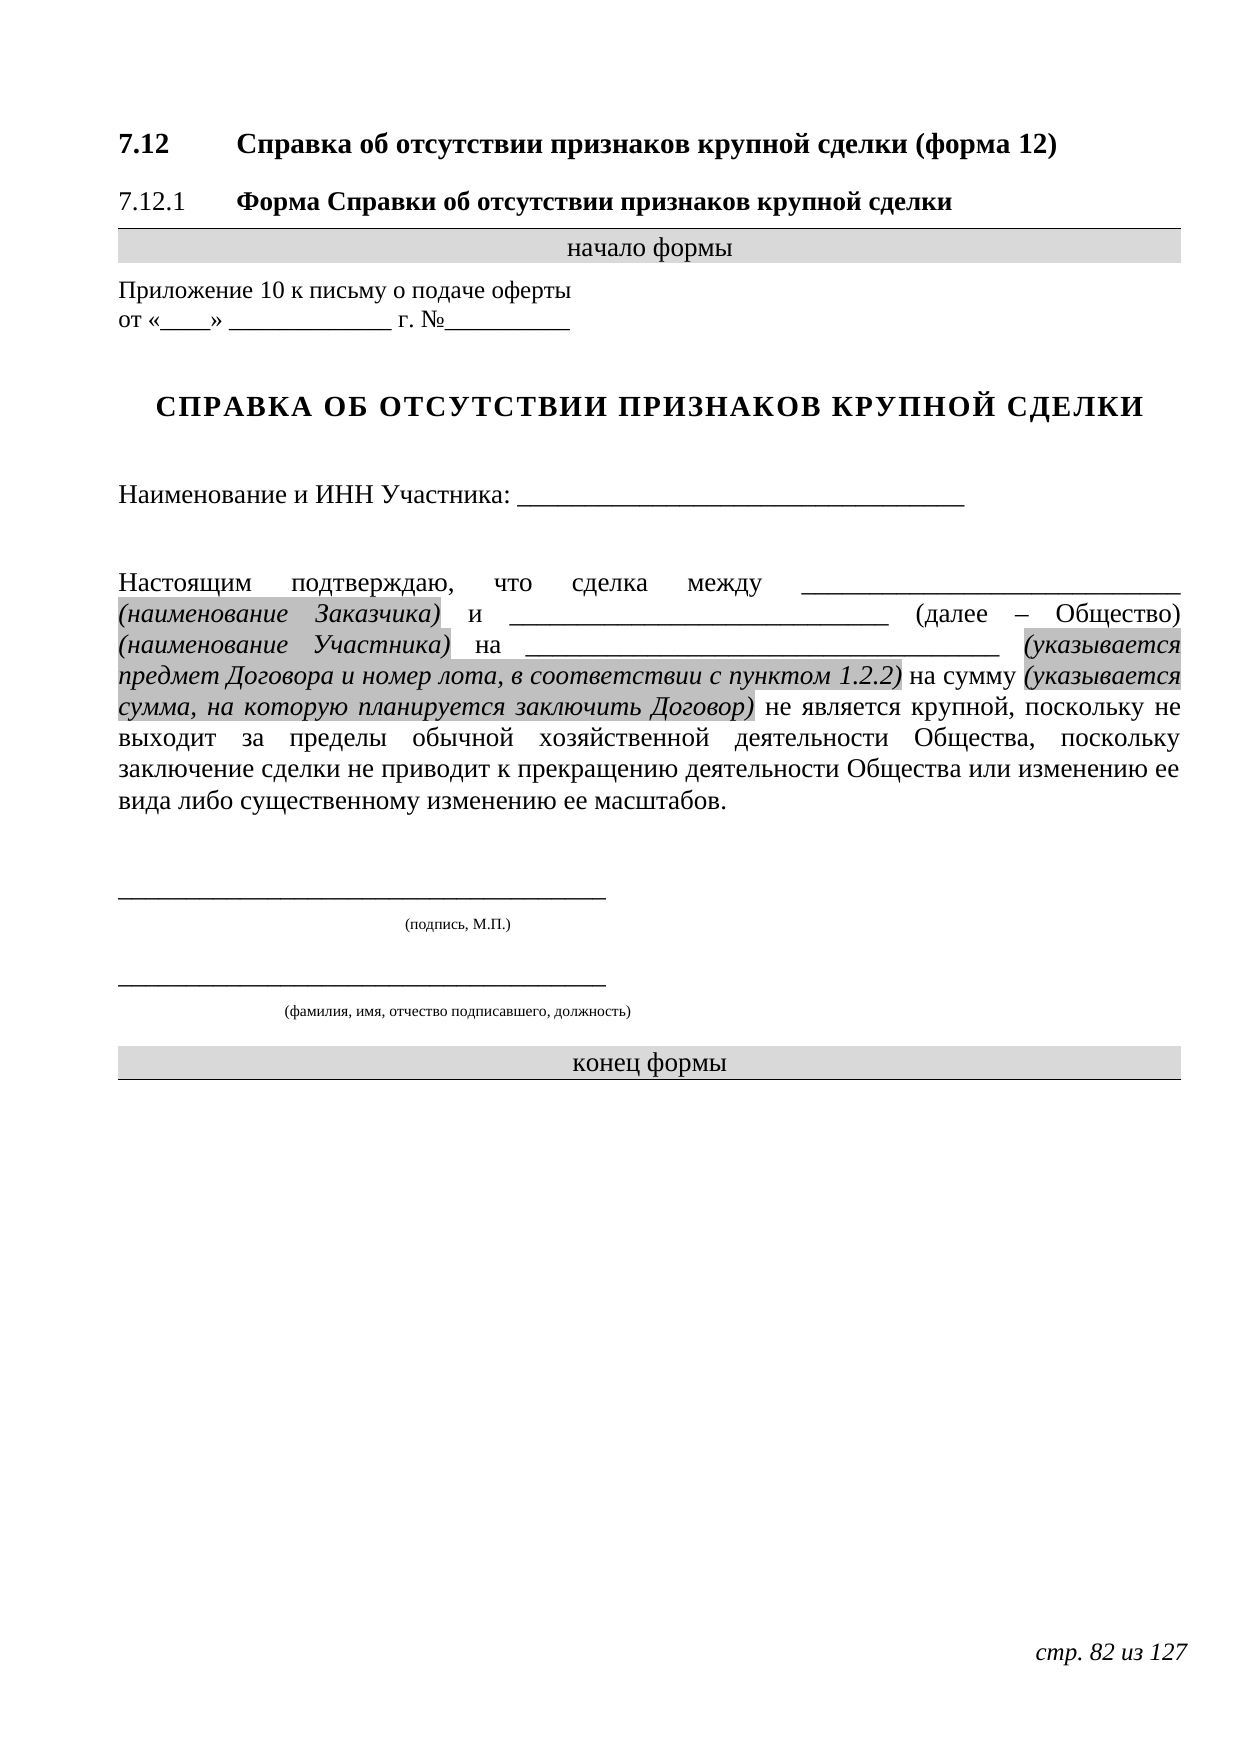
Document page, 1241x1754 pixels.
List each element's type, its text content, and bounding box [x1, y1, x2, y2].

text Наименование и ИНН Участника: _________________________________ [118, 478, 1181, 509]
text Настоящим подтверждаю, что сделка между ____________________________ (наименование Заказчика) и ____________________________ (далее – Общество) (наименование Участника) на ___________________________________ (указывается предмет Договора и номер лота, в соответствии с пунктом 1.2.2) на сумму (указывается сумма, на которую планируется заключить Договор) не является крупной, поскольку не выходит за пределы обычной хозяйственной деятельности Общества, поскольку заключение сделки не приводит к прекращению деятельности Общества или изменению ее вида либо существенному изменению ее масштабов. [118, 566, 1181, 815]
text Справка об отсутствии признаков крупной сделки [118, 389, 1181, 422]
text (фамилия, имя, отчество подписавшего, должность) [118, 1002, 797, 1033]
text Приложение 10 к письму о подаче оферты от «____» _____________ г. №__________ [118, 275, 1181, 333]
list Форма Справки об отсутствии признаков крупной сделки [118, 185, 1181, 216]
subtitle Справка об отсутствии признаков крупной сделки (форма 12) [118, 126, 1181, 160]
text (подпись, М.П.) [118, 915, 797, 946]
text конец формы [118, 1046, 1181, 1079]
text ____________________________________ [118, 871, 1181, 902]
text начало формы [118, 229, 1181, 263]
text ____________________________________ [118, 958, 1181, 989]
